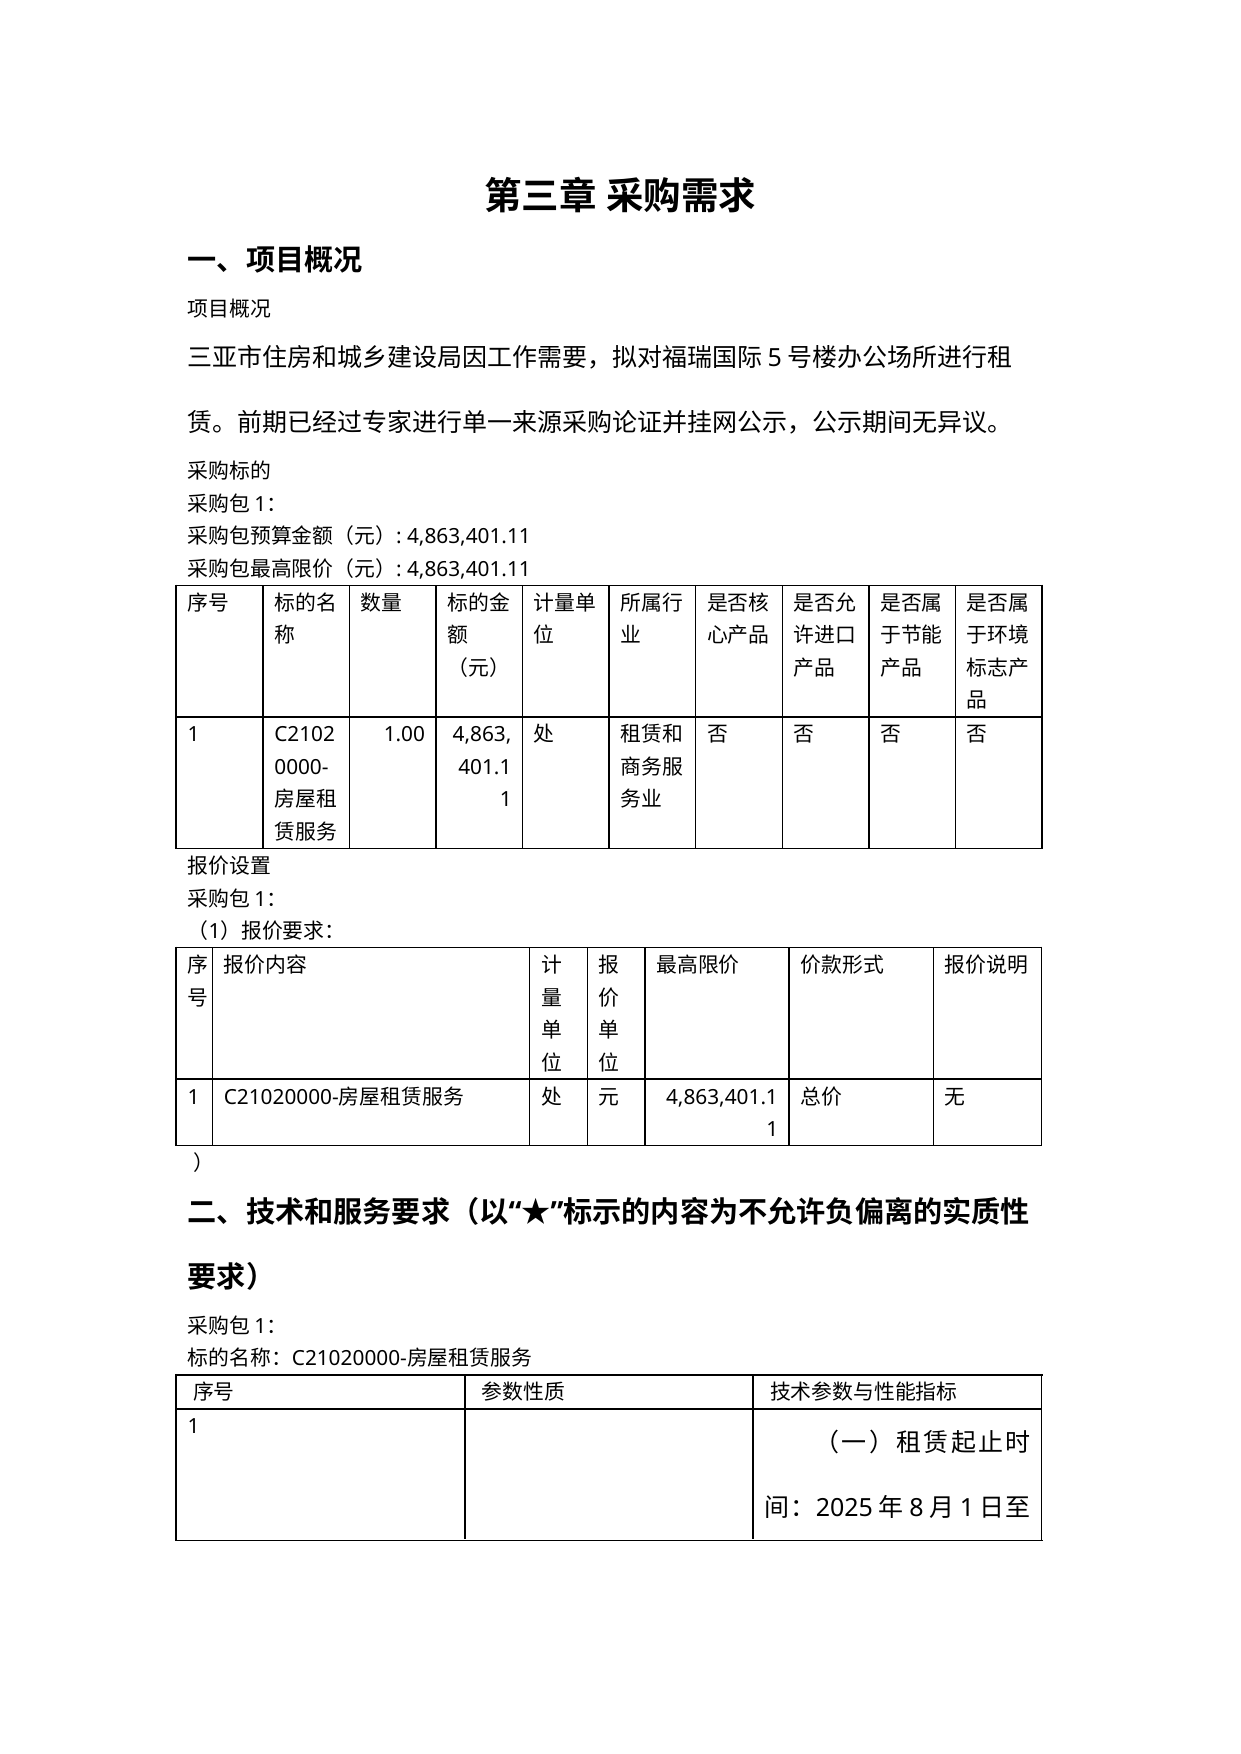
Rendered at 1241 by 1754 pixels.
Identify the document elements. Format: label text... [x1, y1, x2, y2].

table_cell 1.00 [350, 718, 435, 848]
text 标的名称：C21020000-房屋租赁服务 [187, 1341, 1053, 1374]
text 采购包1： [187, 487, 1053, 519]
text 采购包1： [187, 1309, 1053, 1341]
text 项目概况 [187, 292, 1053, 324]
text 采购标的 [187, 454, 1053, 487]
table_header 计量单位 [530, 948, 587, 1078]
table_cell 否 [783, 718, 868, 848]
table_header 计量单位 [523, 586, 608, 716]
table_header 序号 [177, 948, 212, 1078]
table_header 是否属于节能产品 [870, 586, 955, 716]
table_cell 无 [934, 1080, 1041, 1145]
text 报价设置 [187, 849, 1053, 882]
table_header 标的名称 [264, 586, 349, 716]
table_cell 1 [177, 718, 262, 848]
table_cell 租赁和商务服务业 [610, 718, 695, 848]
text 采购包最高限价（元）: 4,863,401.11 [187, 552, 1053, 584]
text （1）报价要求： [187, 914, 1053, 947]
table_cell C21020000-房屋租赁服务 [213, 1080, 529, 1145]
table_header 技术参数与性能指标 [754, 1376, 1041, 1408]
table_header 最高限价 [646, 948, 788, 1078]
table_cell 总价 [790, 1080, 933, 1145]
table_header 是否允许进口产品 [783, 586, 868, 716]
text 二、技术和服务要求（以“★”标示的内容为不允许负偏离的实质性要求） [187, 1179, 1053, 1309]
table_header 价款形式 [790, 948, 933, 1078]
table_cell 否 [696, 718, 782, 848]
table_cell 1 [177, 1410, 464, 1539]
table_cell 4,863,401.11 [646, 1080, 788, 1145]
table_cell 处 [530, 1080, 587, 1145]
text 采购包预算金额（元）: 4,863,401.11 [187, 519, 1053, 552]
table_header 序号 [177, 586, 262, 716]
text 采购包1： [187, 882, 1053, 914]
table_header 报价说明 [934, 948, 1041, 1078]
table_header 是否属于环境标志产品 [956, 586, 1041, 716]
table_cell [466, 1410, 752, 1539]
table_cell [754, 1410, 1041, 1539]
table_cell 1 [177, 1080, 212, 1145]
table_header 数量 [350, 586, 435, 716]
table_header 参数性质 [466, 1376, 752, 1408]
table_cell 否 [870, 718, 955, 848]
text 第三章 采购需求 [187, 162, 1053, 227]
table_cell 否 [956, 718, 1041, 848]
table_cell 4,863,401.11 [437, 718, 522, 848]
table_cell 处 [523, 718, 608, 848]
table_header 是否核心产品 [696, 586, 782, 716]
text ） [187, 1146, 1053, 1179]
table_header 标的金额 （元） [437, 586, 522, 716]
table_header 报价单位 [588, 948, 644, 1078]
table_header 报价内容 [213, 948, 529, 1078]
text 三亚市住房和城乡建设局因工作需要，拟对福瑞国际5号楼办公场所进行租赁。前期已经过专家进行单一来源采购论证并挂网公示，公示期间无异议。 [187, 324, 1053, 454]
table_cell 元 [588, 1080, 644, 1145]
text 一、项目概况 [187, 227, 1053, 292]
table_header 序号 [177, 1376, 464, 1408]
table_header 所属行业 [610, 586, 695, 716]
table_cell C21020000-房屋租赁服务 [264, 718, 349, 848]
